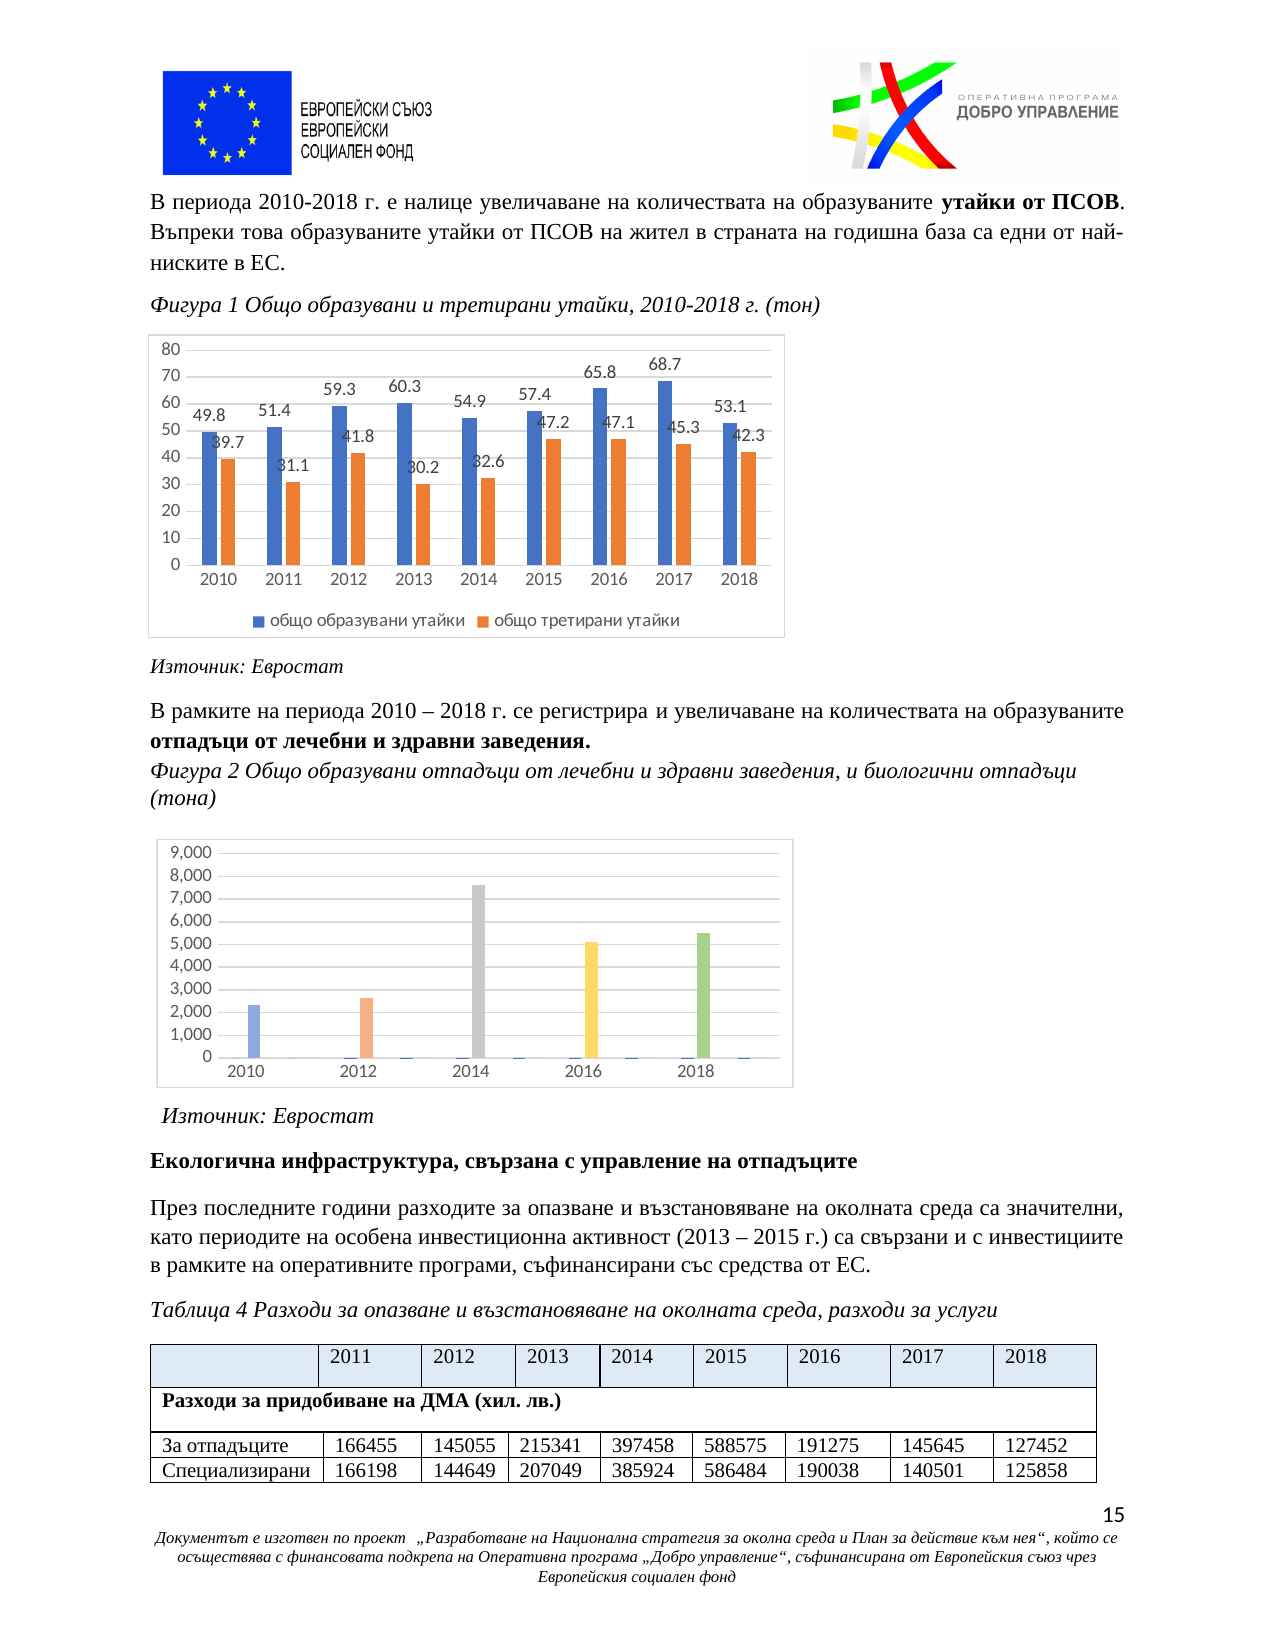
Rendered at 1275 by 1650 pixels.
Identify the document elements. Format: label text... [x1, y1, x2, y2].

text Екологична инфраструктура, свързана с управление на отпадъците [150, 1147, 1125, 1174]
picture [808, 44, 1125, 189]
table_cell 166198 [324, 1458, 421, 1482]
table_cell 385924 [601, 1458, 692, 1482]
table_header 2015 [694, 1345, 787, 1387]
text През последните години разходите за опазване и възстановяване на околната среда са значителни, като периодите на особена инвестиционна активност (2013 – 2015 г.) са свързани и с инвестициите в рамките на оперативните програми, съфинансирани със средства от ЕС. [150, 1194, 1125, 1277]
text В рамките на периода 2010 – 2018 г. се регистрира и увеличаване на количествата на образуваните отпадъци от лечебни и здравни заведения. [150, 697, 1125, 753]
picture [150, 59, 458, 189]
text Фигура 2 Общо образувани отпадъци от лечебни и здравни заведения, и биологични отпадъци (тона) [150, 757, 1125, 810]
table_header 145055 [422, 1433, 508, 1457]
text Фигура 1 Общо образувани и третирани утайки, 2010-2018 г. (тон) [150, 291, 1125, 318]
table_header [151, 1345, 318, 1387]
table_header 191275 [786, 1433, 890, 1457]
table_header 2013 [516, 1345, 599, 1387]
text В периода 2010-2018 г. е налице увеличаване на количествата на образуваните утайки от ПСОВ. Въпреки това образуваните утайки от ПСОВ на жител в страната на годишна база са едни от най-ниските в ЕС. [150, 188, 1125, 275]
table_header 2017 [891, 1345, 993, 1387]
table_header 166455 [324, 1433, 421, 1457]
table_header 2018 [994, 1345, 1096, 1387]
table_cell 125858 [994, 1458, 1096, 1482]
text Таблица 4 Разходи за опазване и възстановяване на околната среда, разходи за услуги [150, 1296, 1125, 1323]
text Източник: Eвростат [106, 654, 1125, 678]
table_header 588575 [693, 1433, 785, 1457]
table_header 2016 [788, 1345, 890, 1387]
table_cell 140501 [891, 1458, 993, 1482]
table_header 127452 [994, 1433, 1096, 1457]
table_header 2012 [422, 1345, 515, 1387]
text Източник: Евростат [150, 1102, 1125, 1129]
table_cell 207049 [509, 1458, 600, 1482]
table_header 215341 [509, 1433, 600, 1457]
table_cell 586484 [693, 1458, 785, 1482]
table_header За отпадъците [151, 1433, 323, 1457]
table_header 2014 [601, 1345, 693, 1387]
table_header 2011 [319, 1345, 421, 1387]
table_header 397458 [601, 1433, 692, 1457]
table_cell 190038 [786, 1458, 890, 1482]
table_header 145645 [891, 1433, 993, 1457]
table_cell 144649 [422, 1458, 508, 1482]
table_cell Разходи за придобиване на ДМА (хил. лв.) [151, 1388, 1096, 1431]
table_cell Специализирани съоръжения [151, 1458, 323, 1482]
